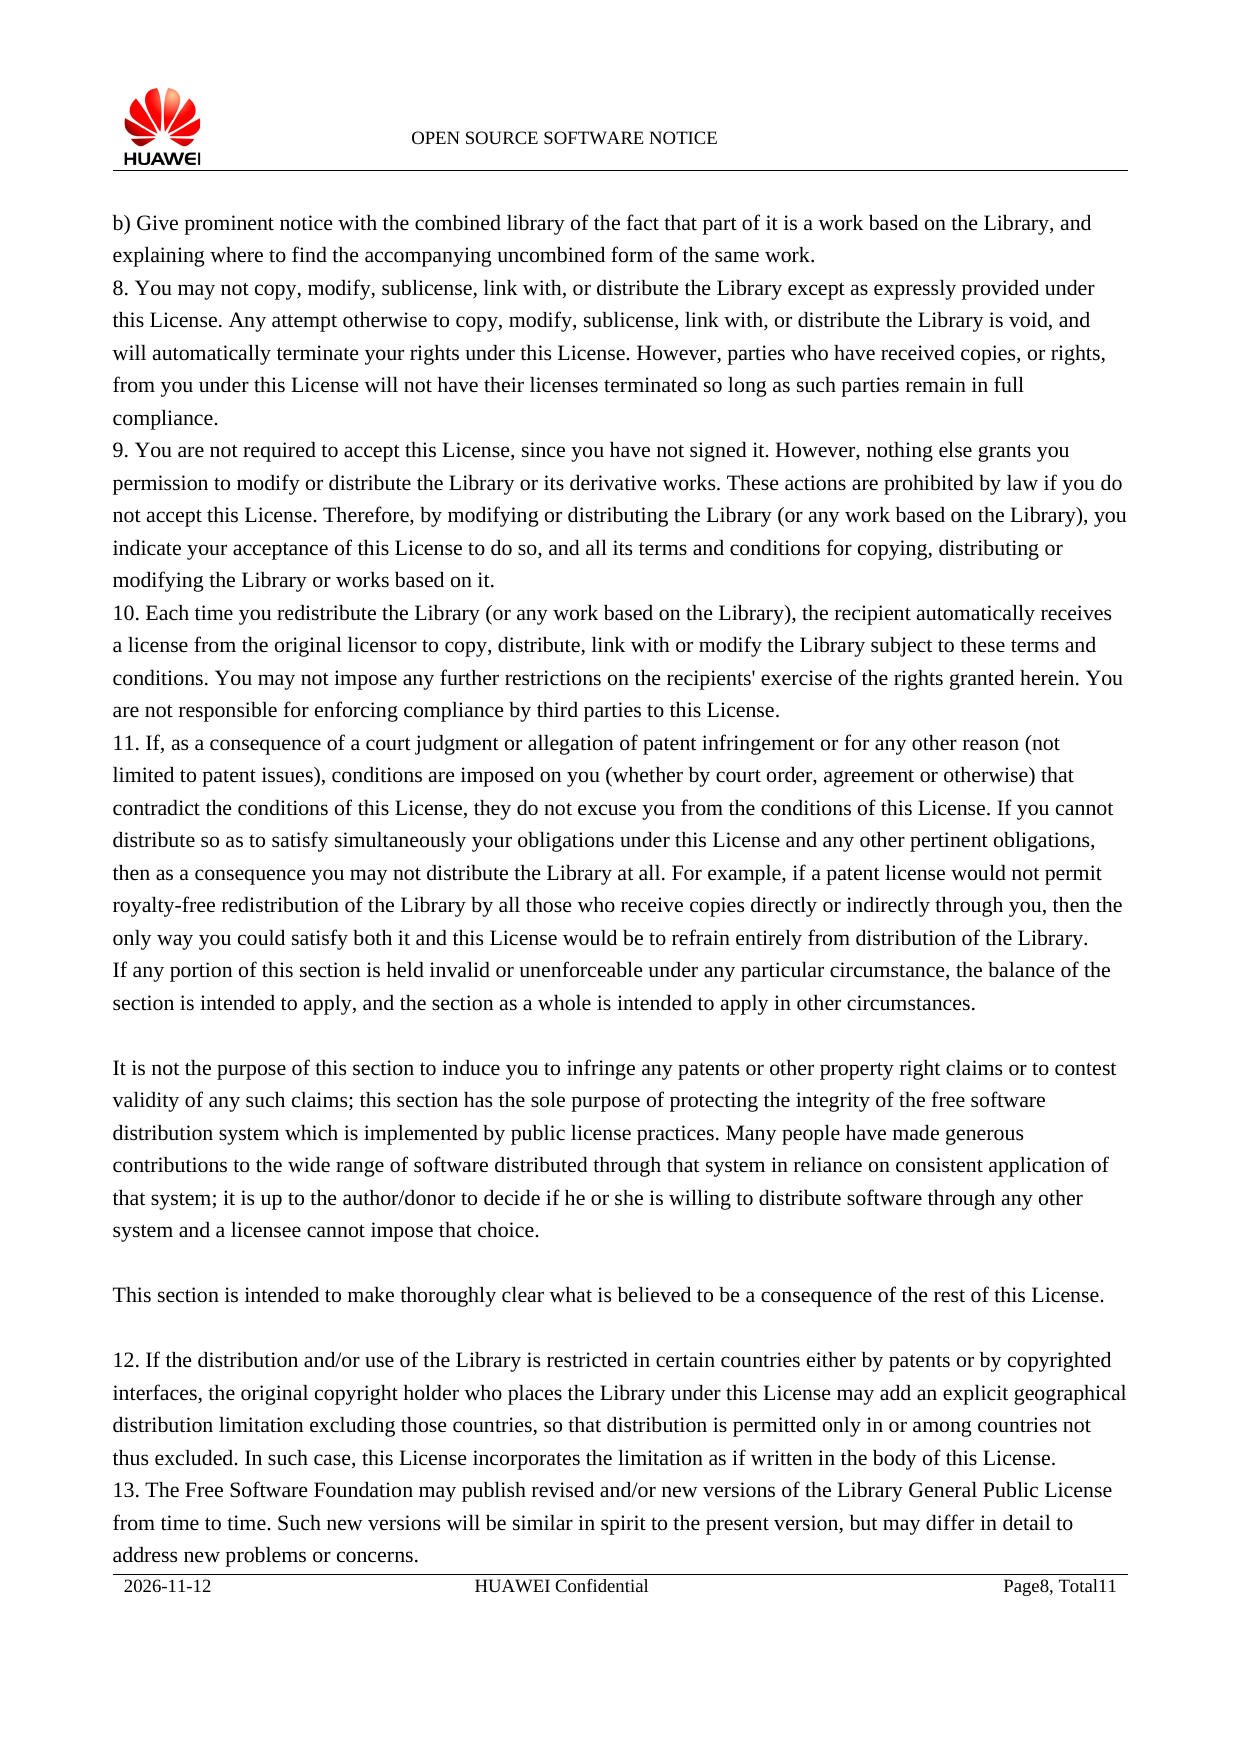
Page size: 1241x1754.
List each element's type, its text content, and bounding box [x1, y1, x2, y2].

picture [124, 88, 201, 165]
